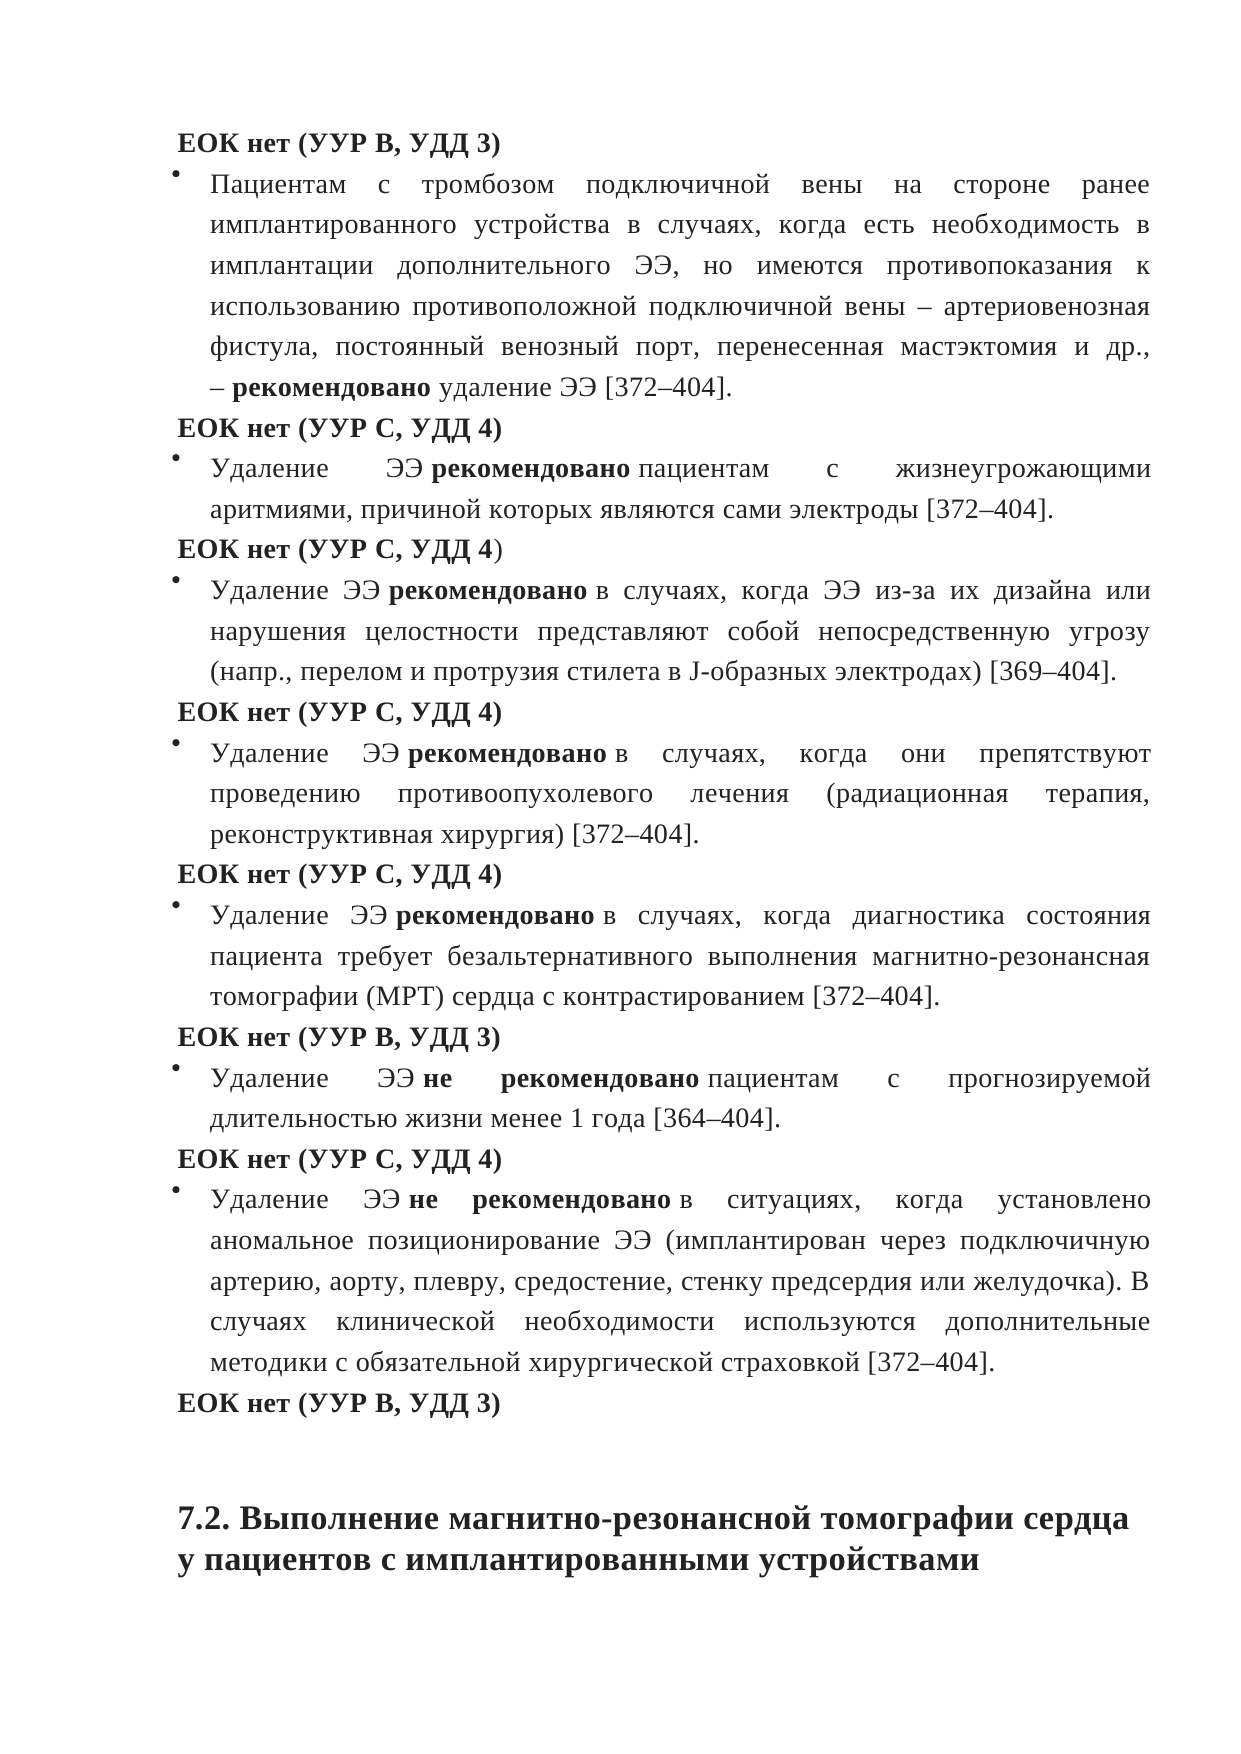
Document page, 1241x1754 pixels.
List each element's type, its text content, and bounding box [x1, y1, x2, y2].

list Удаление ЭЭ рекомендовано в случаях, когда диагностика состояния пациента требует безальтернативного выполнения магнитно-резонансная томографии (МРТ) сердца с контрастированием [372–404]. [172, 890, 1152, 1012]
text ЕОК нет (УУР С, УДД 4) [177, 402, 1152, 443]
list Пациентам с тромбозом подключичной вены на стороне ранее имплантированного устройства в случаях, когда есть необходимость в имплантации дополнительного ЭЭ, но имеются противопоказания к использованию противоположной подключичной вены – артериовенозная фистула, постоянный венозный порт, перенесенная мастэктомия и др., – рекомендовано удаление ЭЭ [372–404]. [172, 159, 1152, 402]
list Удаление ЭЭ рекомендовано в случаях, когда ЭЭ из-за их дизайна или нарушения целостности представляют собой непосредственную угрозу (напр., перелом и протрузия стилета в J-образных электродах) [369–404]. [172, 565, 1152, 687]
list Удаление ЭЭ не рекомендовано пациентам с прогнозируемой длительностью жизни менее 1 года [364–404]. [172, 1052, 1152, 1134]
text ЕОК нет (УУР С, УДД 4) [177, 687, 1152, 727]
text 7.2. Выполнение магнитно-резонансной томографии сердца у пациентов с имплантированными устройствами [177, 1496, 1152, 1577]
list Удаление ЭЭ рекомендовано пациентам с жизнеугрожающими аритмиями, причиной которых являются сами электроды [372–404]. [172, 443, 1152, 524]
list Удаление ЭЭ не рекомендовано в ситуациях, когда установлено аномальное позиционирование ЭЭ (имплантирован через подключичную артерию, аорту, плевру, средостение, стенку предсердия или желудочка). В случаях клинической необходимости используются дополнительные методики с обязательной хирургической страховкой [372–404]. [172, 1174, 1152, 1377]
text ЕОК нет (УУР В, УДД 3) [177, 1377, 1152, 1418]
text ЕОК нет (УУР С, УДД 4) [177, 524, 1152, 565]
list Удаление ЭЭ рекомендовано в случаях, когда они препятствуют проведению противоопухолевого лечения (радиационная терапия, реконструктивная хирургия) [372–404]. [172, 727, 1152, 849]
text ЕОК нет (УУР В, УДД 3) [177, 1012, 1152, 1052]
text ЕОК нет (УУР С, УДД 4) [177, 1134, 1152, 1174]
text ЕОК нет (УУР С, УДД 4) [177, 849, 1152, 890]
text ЕОК нет (УУР В, УДД 3) [177, 118, 1152, 159]
